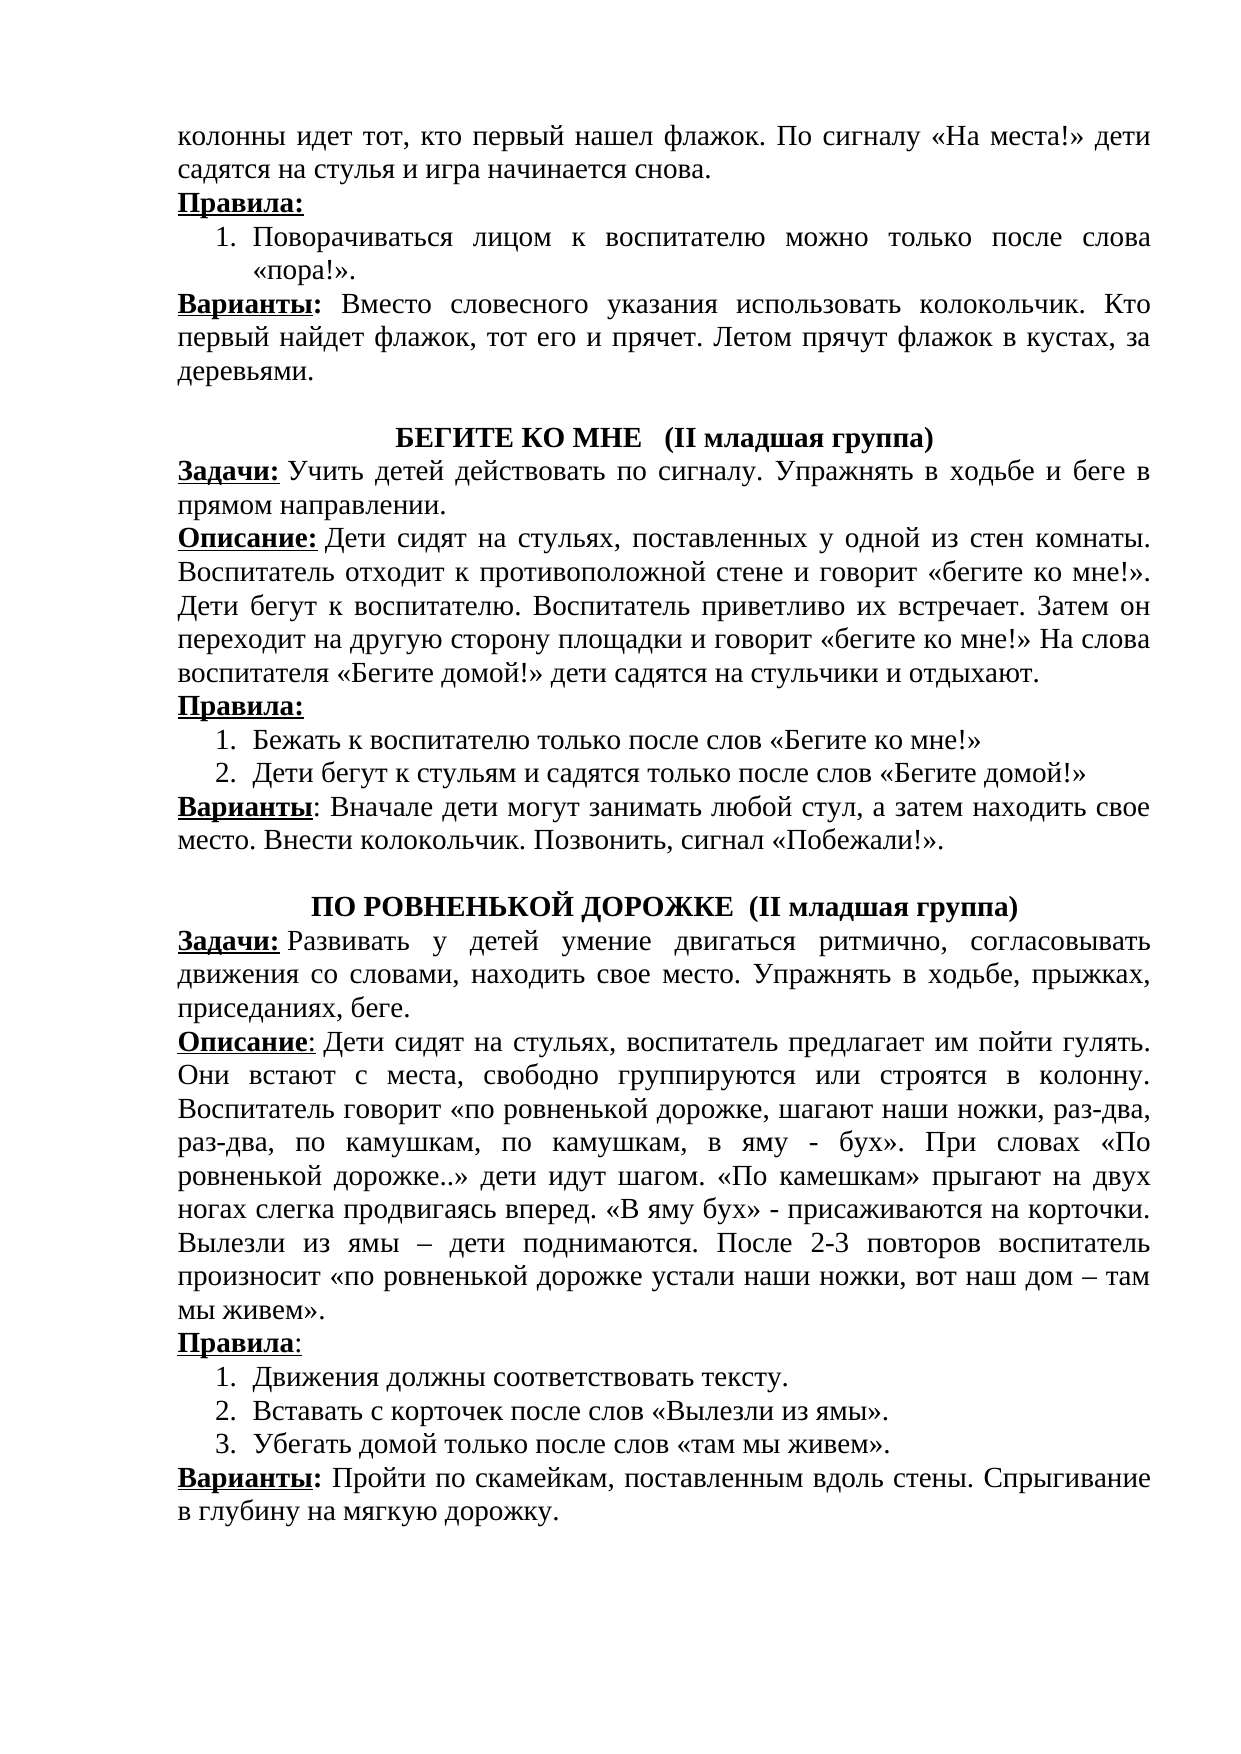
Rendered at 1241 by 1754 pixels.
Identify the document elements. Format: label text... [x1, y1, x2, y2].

text Варианты: Пройти по скамейкам, поставленным вдоль стены. Спрыгивание в глубину на мягкую дорожку. [177, 1460, 1152, 1527]
text Описание: Дети сидят на стульях, поставленных у одной из стен комнаты. Воспитатель отходит к противоположной стене и говорит «бегите ко мне!». Дети бегут к воспитателю. Воспитатель приветливо их встречает. Затем он переходит на другую сторону площадки и говорит «бегите ко мне!» На слова воспитателя «Бегите домой!» дети садятся на стульчики и отдыхают. [177, 521, 1152, 688]
text Правила: [177, 185, 1152, 219]
list Дети бегут к стульям и садятся только после слов «Бегите домой!» [215, 755, 1152, 789]
text Правила: [177, 688, 1152, 722]
text Варианты: Вместо словесного указания использовать колокольчик. Кто первый найдет флажок, тот его и прячет. Летом прячут флажок в кустах, за деревьями. [177, 286, 1152, 386]
text Описание: Дети сидят на стульях, воспитатель предлагает им пойти гулять. Они встают с места, свободно группируются или строятся в колонну. Воспитатель говорит «по ровненькой дорожке, шагают наши ножки, раз-два, раз-два, по камушкам, по камушкам, в яму - бух». При словах «По ровненькой дорожке..» дети идут шагом. «По камешкам» прыгают на двух ногах слегка продвигаясь вперед. «В яму бух» - присаживаются на корточки. Вылезли из ямы – дети поднимаются. После 2-3 повторов воспитатель произносит «по ровненькой дорожке устали наши ножки, вот наш дом – там мы живем». [177, 1024, 1152, 1326]
text ПО РОВНЕНЬКОЙ ДОРОЖКЕ (II младшая группа) [177, 889, 1152, 923]
list Движения должны соответствовать тексту. [215, 1359, 1152, 1393]
list Вставать с корточек после слов «Вылезли из ямы». [215, 1393, 1152, 1426]
list Убегать домой только после слов «там мы живем». [215, 1426, 1152, 1460]
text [177, 118, 1152, 185]
text Задачи: Развивать у детей умение двигаться ритмично, согласовывать движения со словами, находить свое место. Упражнять в ходьбе, прыжках, приседаниях, беге. [177, 923, 1152, 1024]
text Правила: [177, 1326, 1152, 1359]
text Варианты: Вначале дети могут занимать любой стул, а затем находить свое место. Внести колокольчик. Позвонить, сигнал «Побежали!». [177, 789, 1152, 856]
text БЕГИТЕ КО МНЕ (II младшая группа) [177, 420, 1152, 453]
text Задачи: Учить детей действовать по сигналу. Упражнять в ходьбе и беге в прямом направлении. [177, 453, 1152, 521]
list Бежать к воспитателю только после слов «Бегите ко мне!» [215, 722, 1152, 755]
list Поворачиваться лицом к воспитателю можно только после слова «пора!». [215, 219, 1152, 286]
